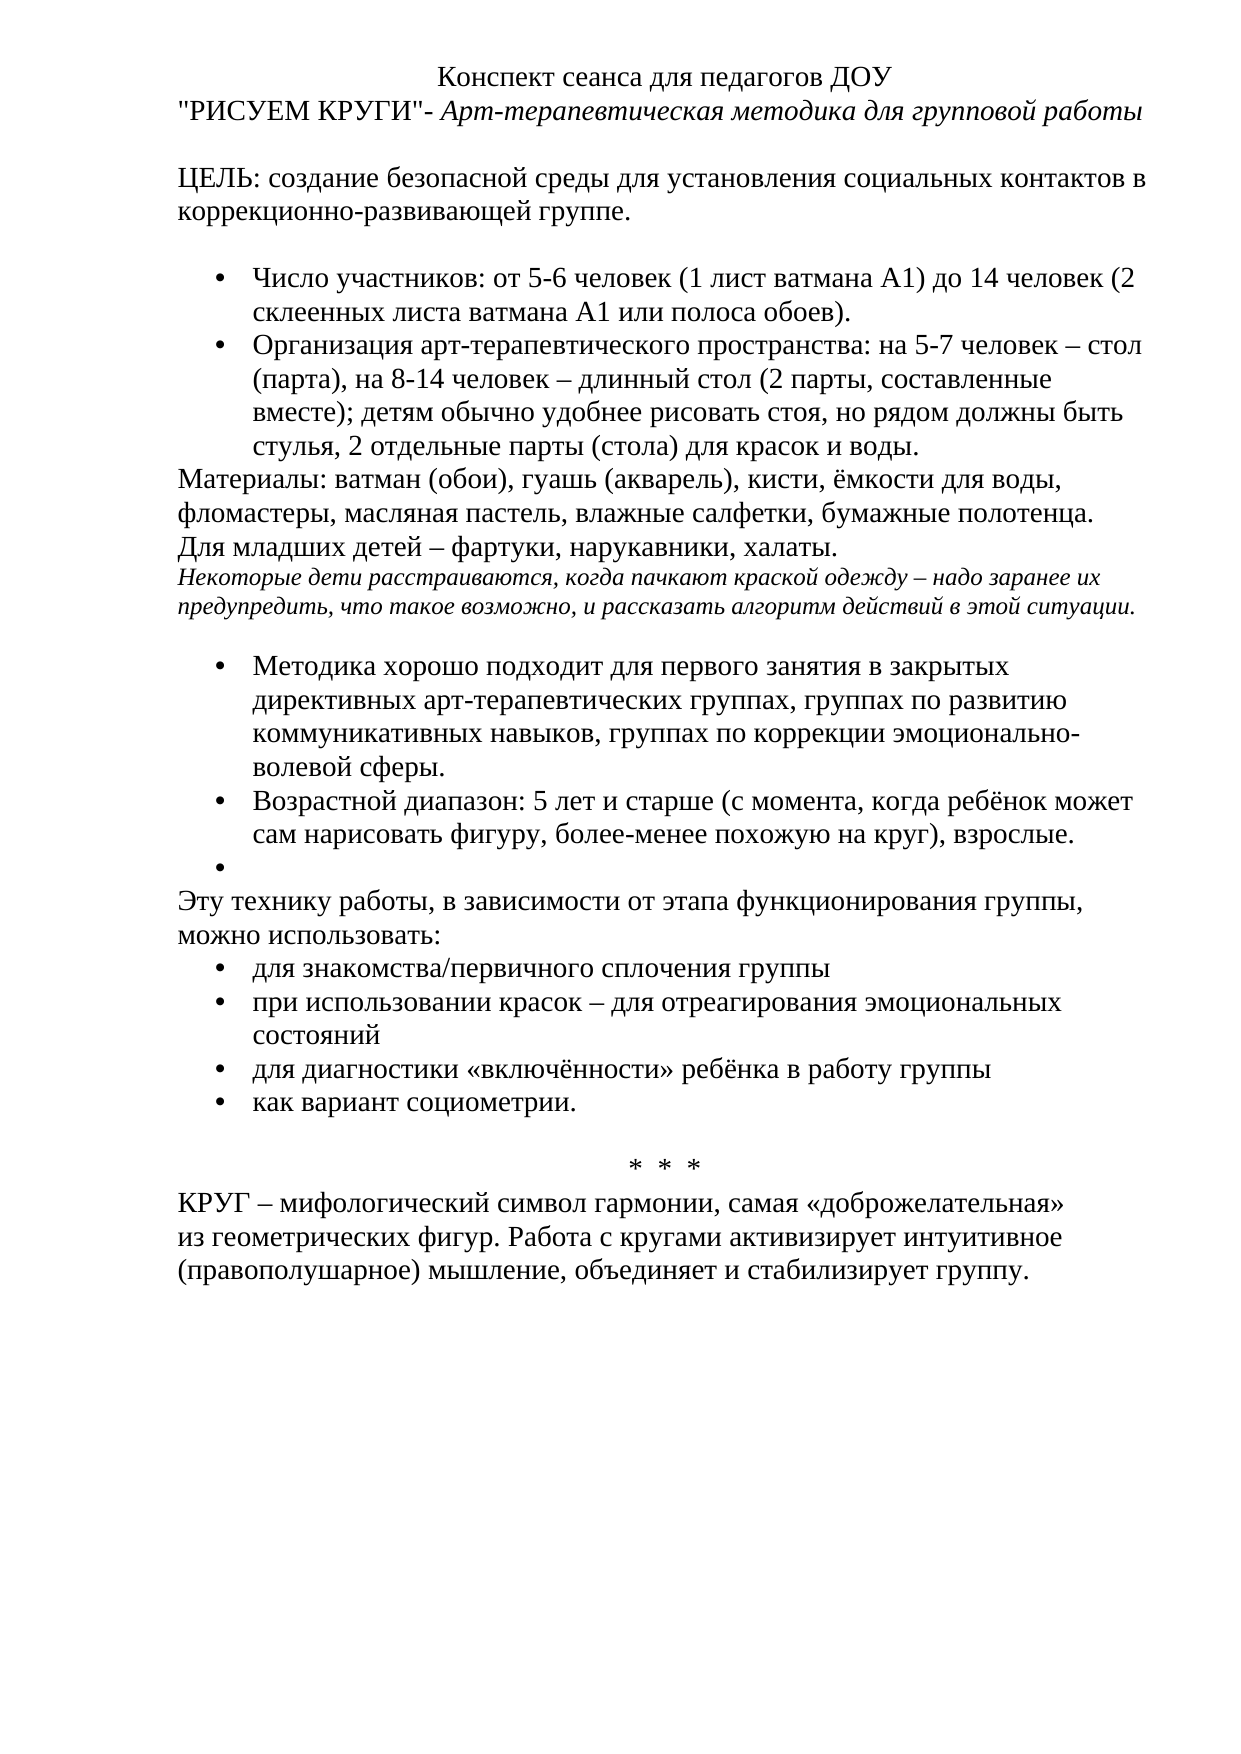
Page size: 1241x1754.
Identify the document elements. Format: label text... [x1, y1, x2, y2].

list Возрастной диапазон: 5 лет и старше (с момента, когда ребёнок может сам нарисовать фигуру, более-менее похожую на круг), взрослые. [215, 783, 1152, 850]
text Конспект сеанса для педагогов ДОУ [177, 59, 1152, 93]
text КРУГ – мифологический символ гармонии, самая «доброжелательная» [177, 1185, 1152, 1219]
text Материалы: ватман (обои), гуашь (акварель), кисти, ёмкости для воды, фломастеры, масляная пастель, влажные салфетки, бумажные полотенца. [177, 462, 1152, 529]
list Методика хорошо подходит для первого занятия в закрытых директивных арт-терапевтических группах, группах по развитию коммуникативных навыков, группах по коррекции эмоционально-волевой сферы. [215, 648, 1152, 783]
list Число участников: от 5-6 человек (1 лист ватмана А1) до 14 человек (2 склеенных листа ватмана А1 или полоса обоев). [215, 260, 1152, 327]
list при использовании красок – для отреагирования эмоциональных состояний [215, 984, 1152, 1051]
list как вариант социометрии. [215, 1084, 1152, 1118]
text из геометрических фигур. Работа с кругами активизирует интуитивное (правополушарное) мышление, объединяет и стабилизирует группу. [177, 1219, 1152, 1286]
text Эту технику работы, в зависимости от этапа функционирования группы, можно использовать: [177, 883, 1152, 950]
text ЦЕЛЬ: создание безопасной среды для установления социальных контактов в коррекционно-развивающей группе. [177, 160, 1152, 227]
text Для младших детей – фартуки, нарукавники, халаты. [177, 529, 1152, 562]
list Организация арт-терапевтического пространства: на 5-7 человек – стол (парта), на 8-14 человек – длинный стол (2 парты, составленные вместе); детям обычно удобнее рисовать стоя, но рядом должны быть стулья, 2 отдельные парты (стола) для красок и воды. [215, 327, 1152, 462]
text Некоторые дети расстраиваются, когда пачкают краской одежду – надо заранее их предупредить, что такое возможно, и рассказать алгоритм действий в этой ситуации. [177, 562, 1152, 620]
list для знакомства/первичного сплочения группы [215, 950, 1152, 984]
text "РИСУЕМ КРУГИ"- Арт-терапевтическая методика для групповой работы [177, 93, 1152, 126]
list для диагностики «включённости» ребёнка в работу группы [215, 1051, 1152, 1084]
text * * * [177, 1152, 1152, 1185]
